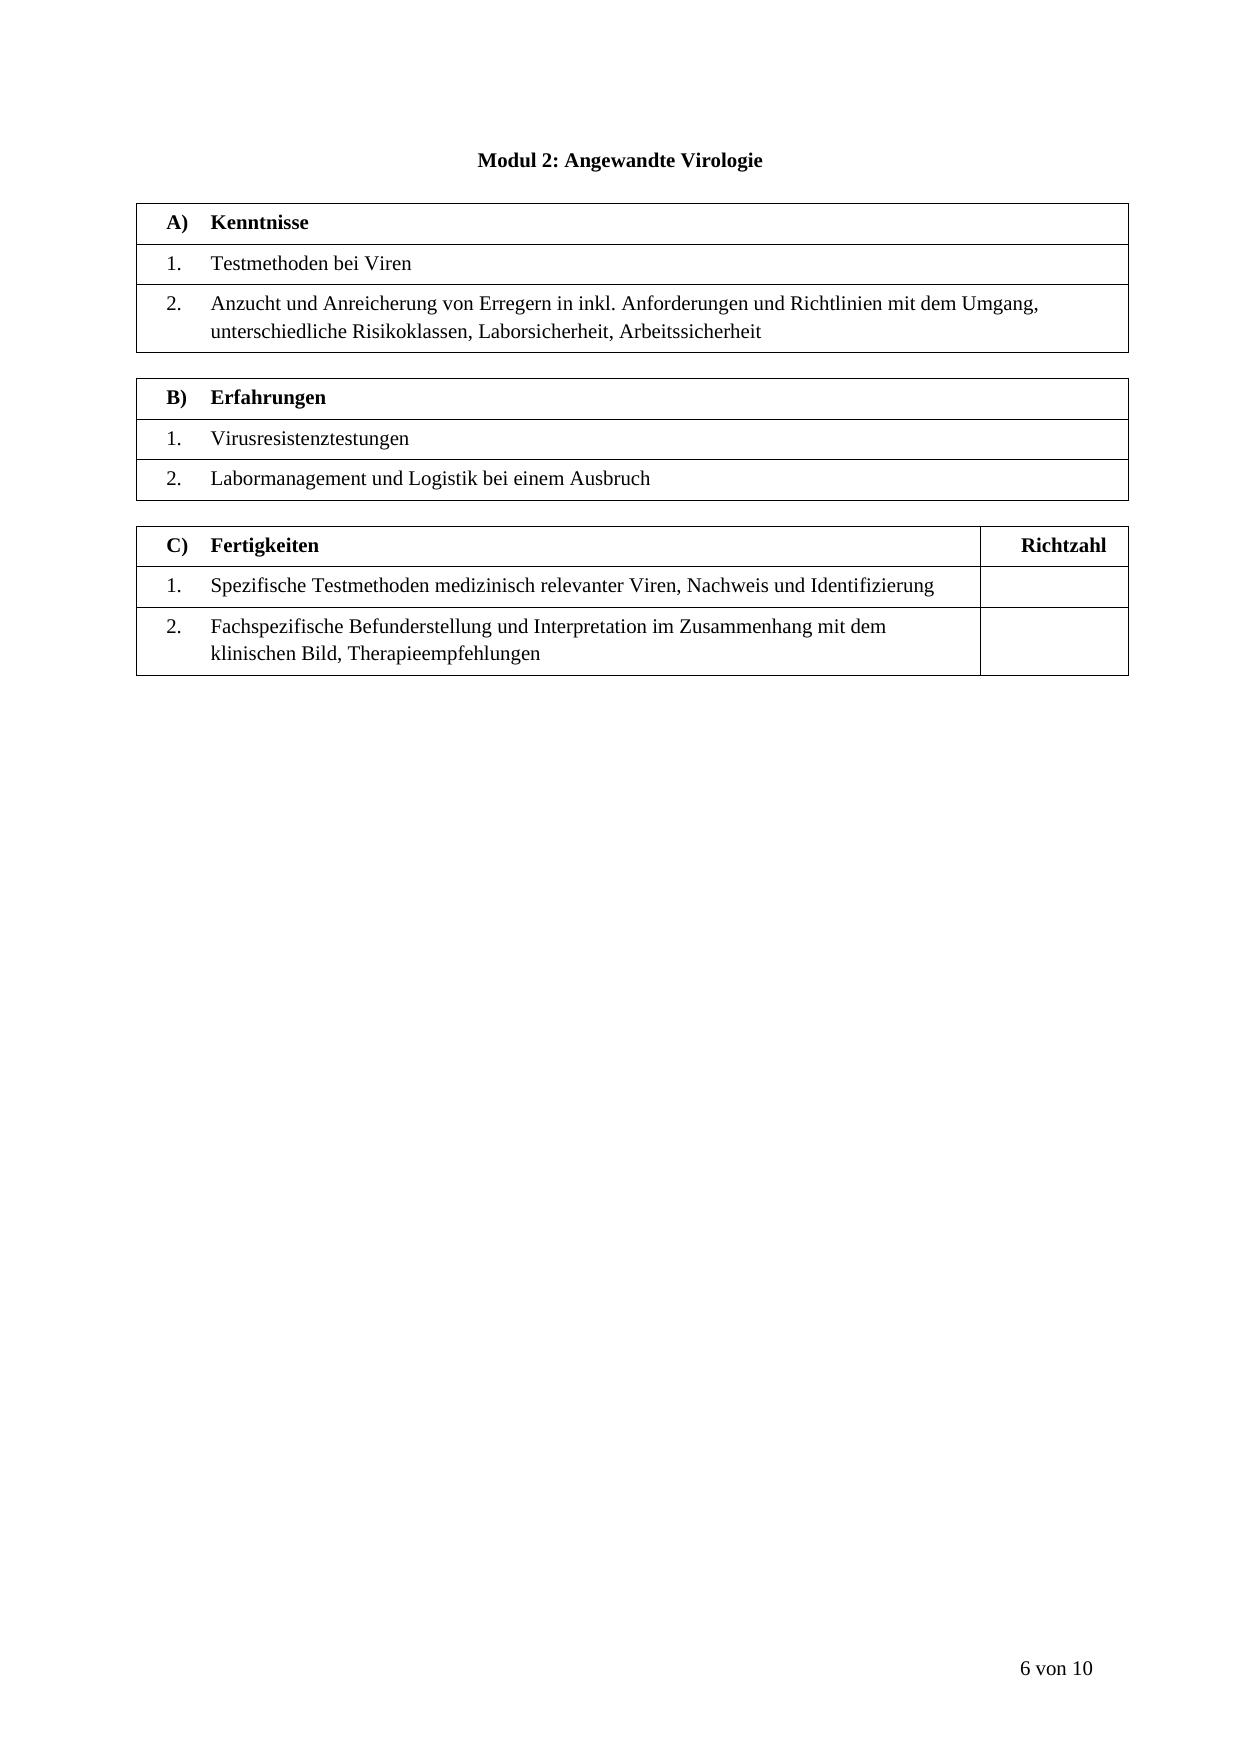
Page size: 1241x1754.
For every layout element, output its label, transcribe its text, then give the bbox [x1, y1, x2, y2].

table_cell [981, 608, 1128, 675]
table_header B) Erfahrungen [137, 379, 1128, 419]
table_cell [981, 567, 1128, 607]
text Modul 2: Angewandte Virologie [148, 148, 1092, 172]
table_cell Labormanagement und Logistik bei einem Ausbruch [137, 460, 1128, 500]
table_cell Virusresistenztestungen [137, 420, 1128, 459]
table_cell Fachspezifische Befunderstellung und Interpretation im Zusammenhang mit dem klinischen Bild, Therapieempfehlungen [137, 608, 980, 675]
table_header C) Fertigkeiten [137, 527, 980, 566]
table_cell Testmethoden bei Viren [137, 245, 1128, 284]
table_cell Spezifische Testmethoden medizinisch relevanter Viren, Nachweis und Identifizierung [137, 567, 980, 607]
table_cell Anzucht und Anreicherung von Erregern in inkl. Anforderungen und Richtlinien mit dem Umgang, unterschiedliche Risikoklassen, Laborsicherheit, Arbeitssicherheit [137, 285, 1128, 352]
table_header A) Kenntnisse [137, 204, 1128, 243]
table_header Richtzahl [981, 527, 1128, 566]
